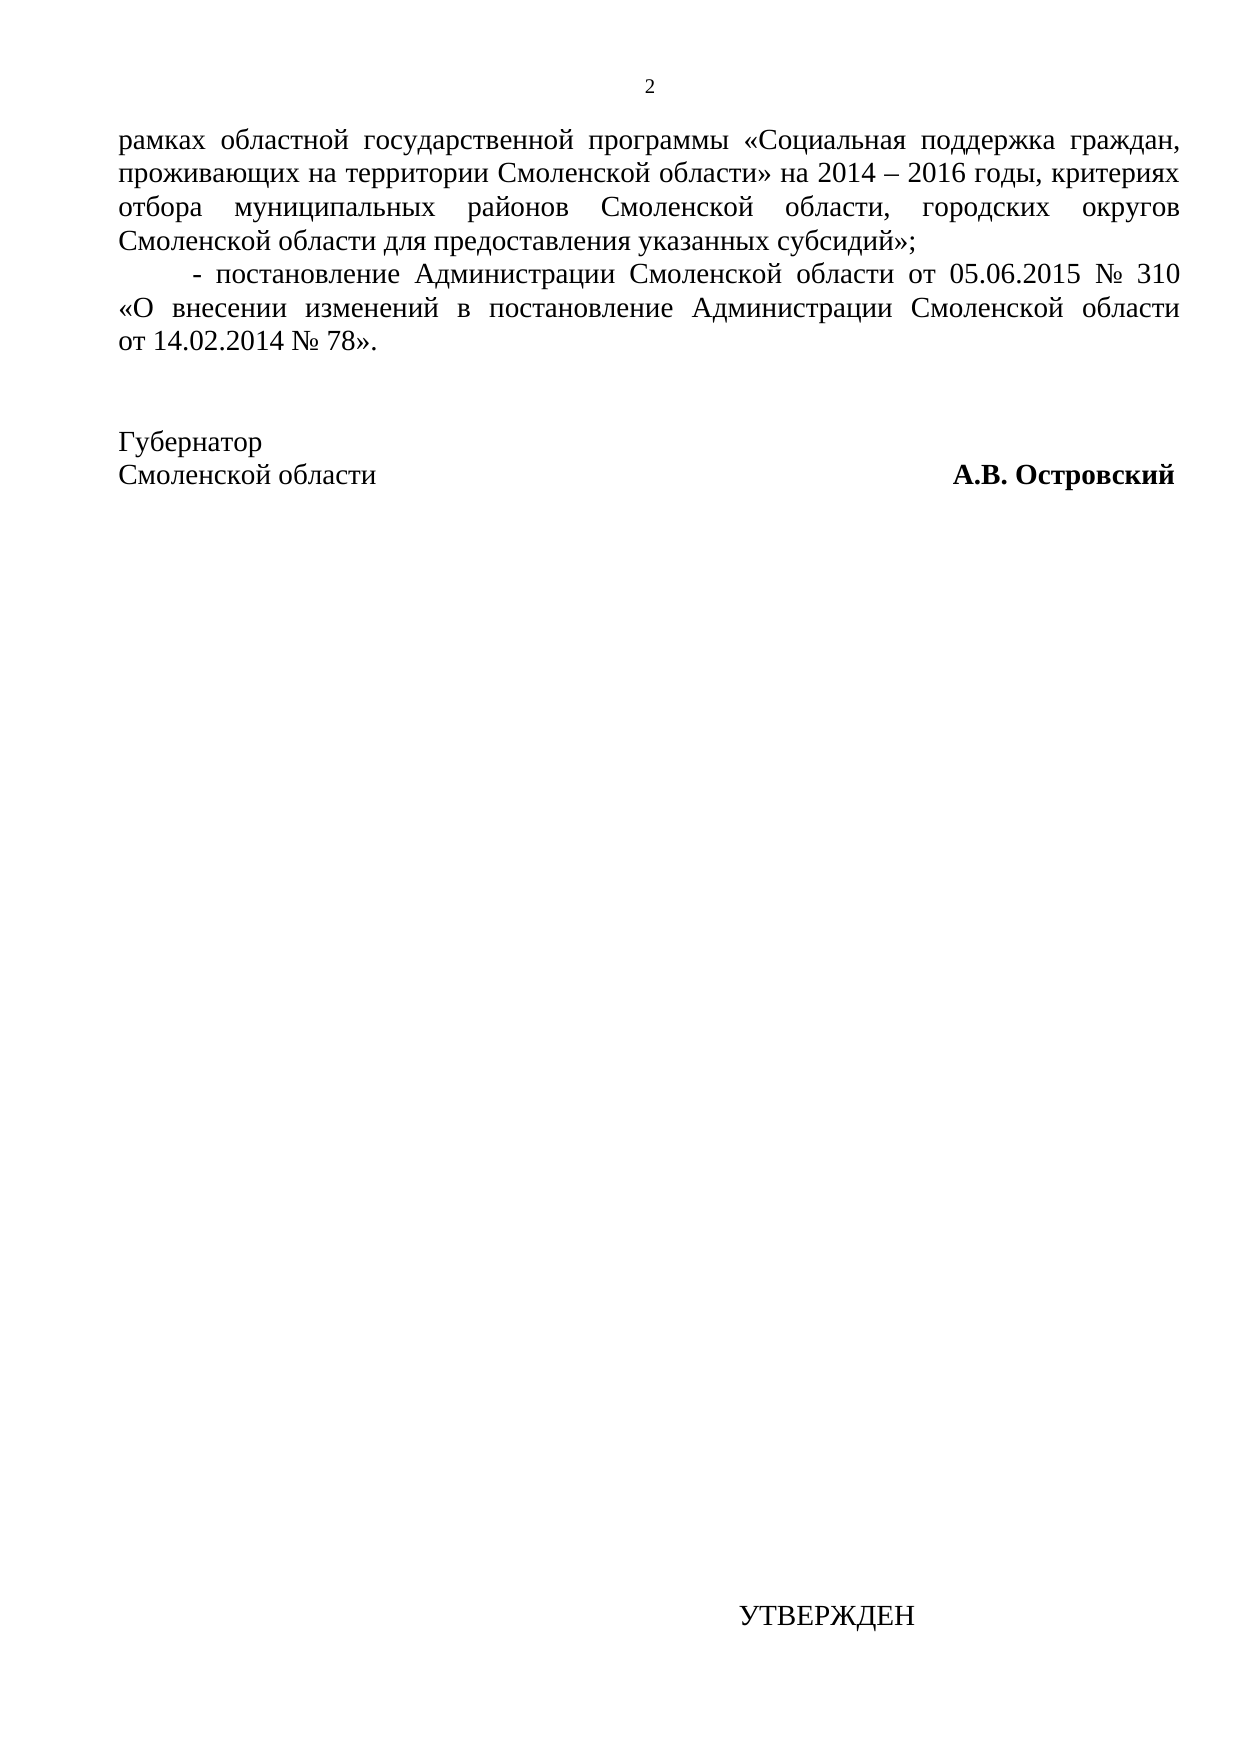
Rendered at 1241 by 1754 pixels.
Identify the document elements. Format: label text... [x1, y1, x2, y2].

text Губернатор [118, 424, 1181, 457]
text Смоленской области А.В. Островский [118, 457, 1181, 491]
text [118, 122, 1181, 256]
text - постановление Администрации Смоленской области от 05.06.2015 № 310 «О внесении изменений в постановление Администрации Смоленской области от 14.02.2014 № 78». [118, 256, 1181, 357]
text УТВЕРЖДЕН [738, 1598, 1181, 1631]
